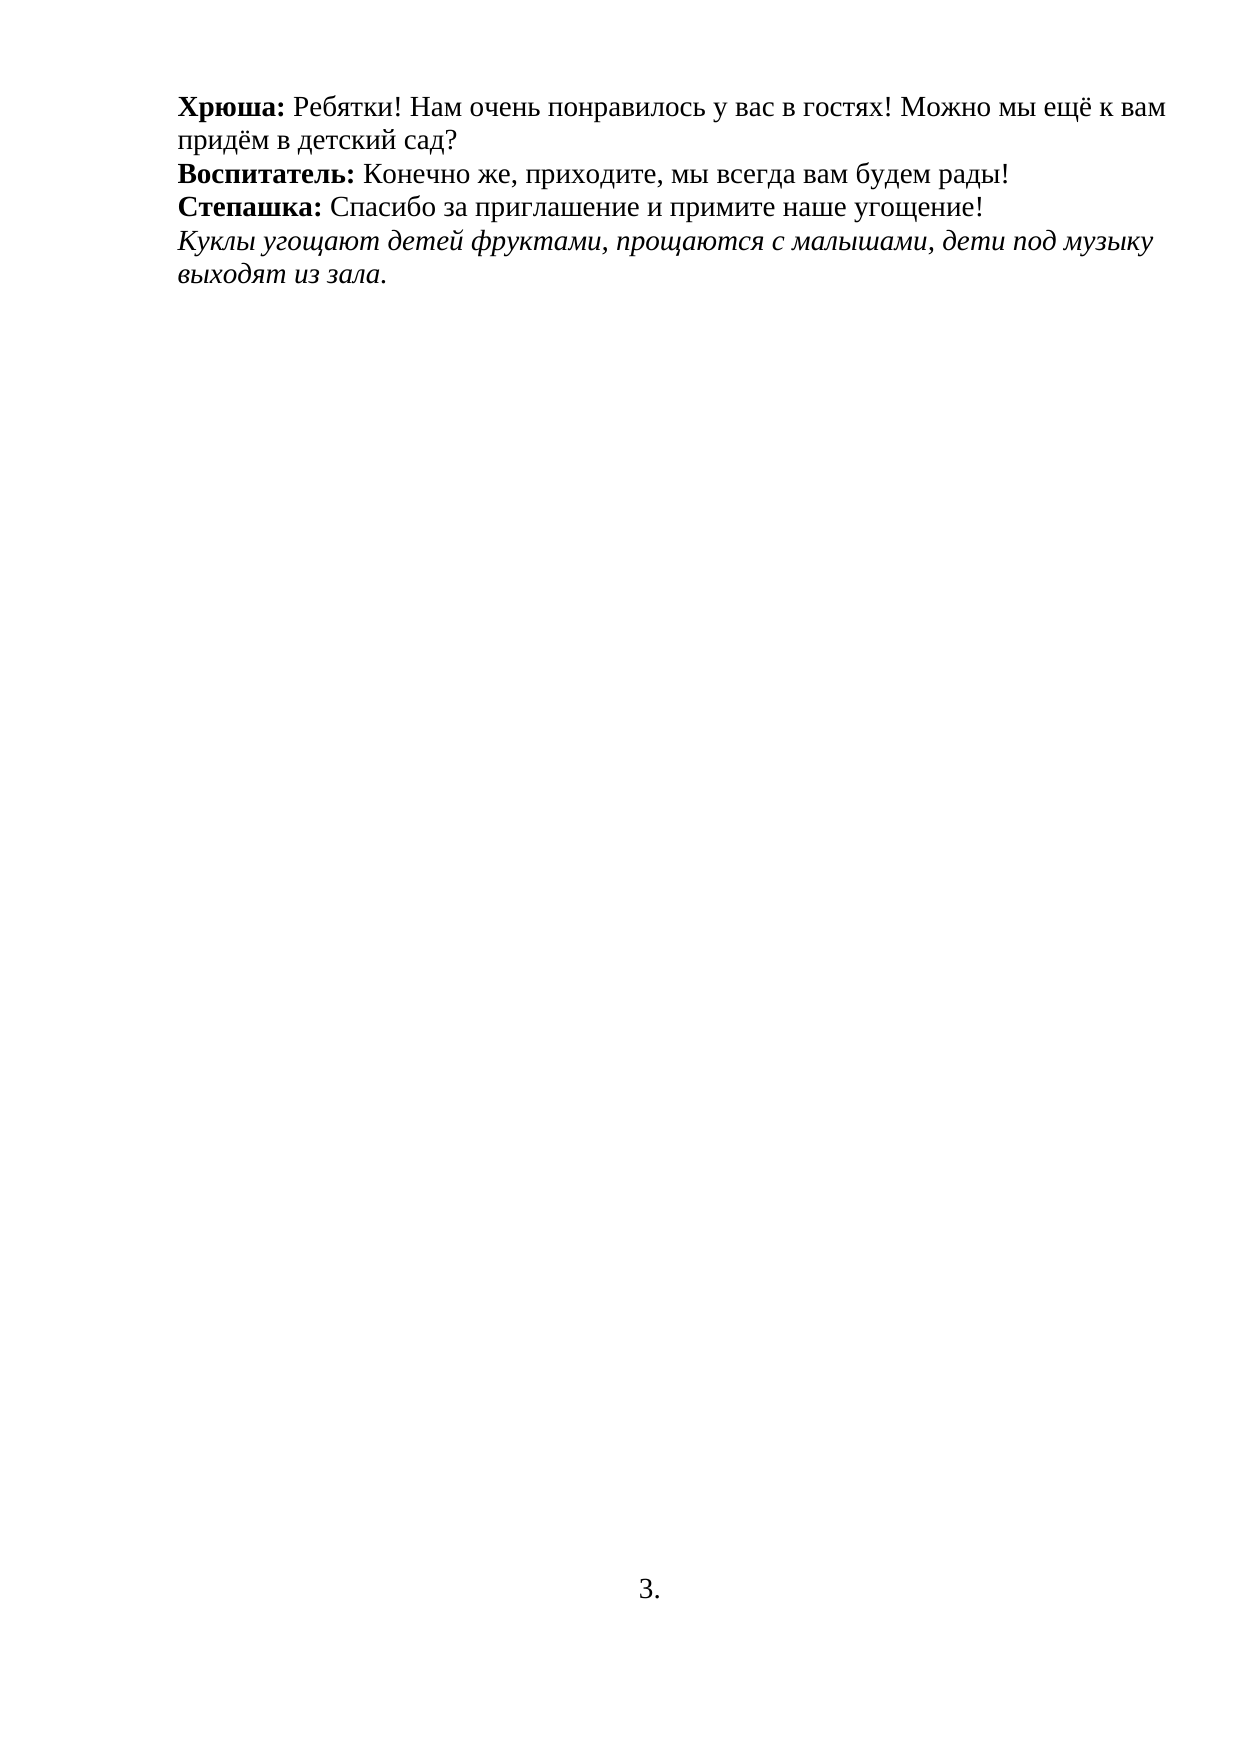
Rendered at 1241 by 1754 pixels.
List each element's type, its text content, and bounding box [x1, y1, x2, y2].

text 3. [118, 1572, 1181, 1605]
text Хрюша: Ребятки! Нам очень понравилось у вас в гостях! Можно мы ещё к вам придём в детский сад? [177, 89, 1181, 156]
text Степашка: Спасибо за приглашение и примите наше угощение! [177, 189, 1181, 223]
text Воспитатель: Конечно же, приходите, мы всегда вам будем рады! [177, 156, 1181, 189]
text Куклы угощают детей фруктами, прощаются с малышами, дети под музыку выходят из зала. [177, 223, 1181, 290]
